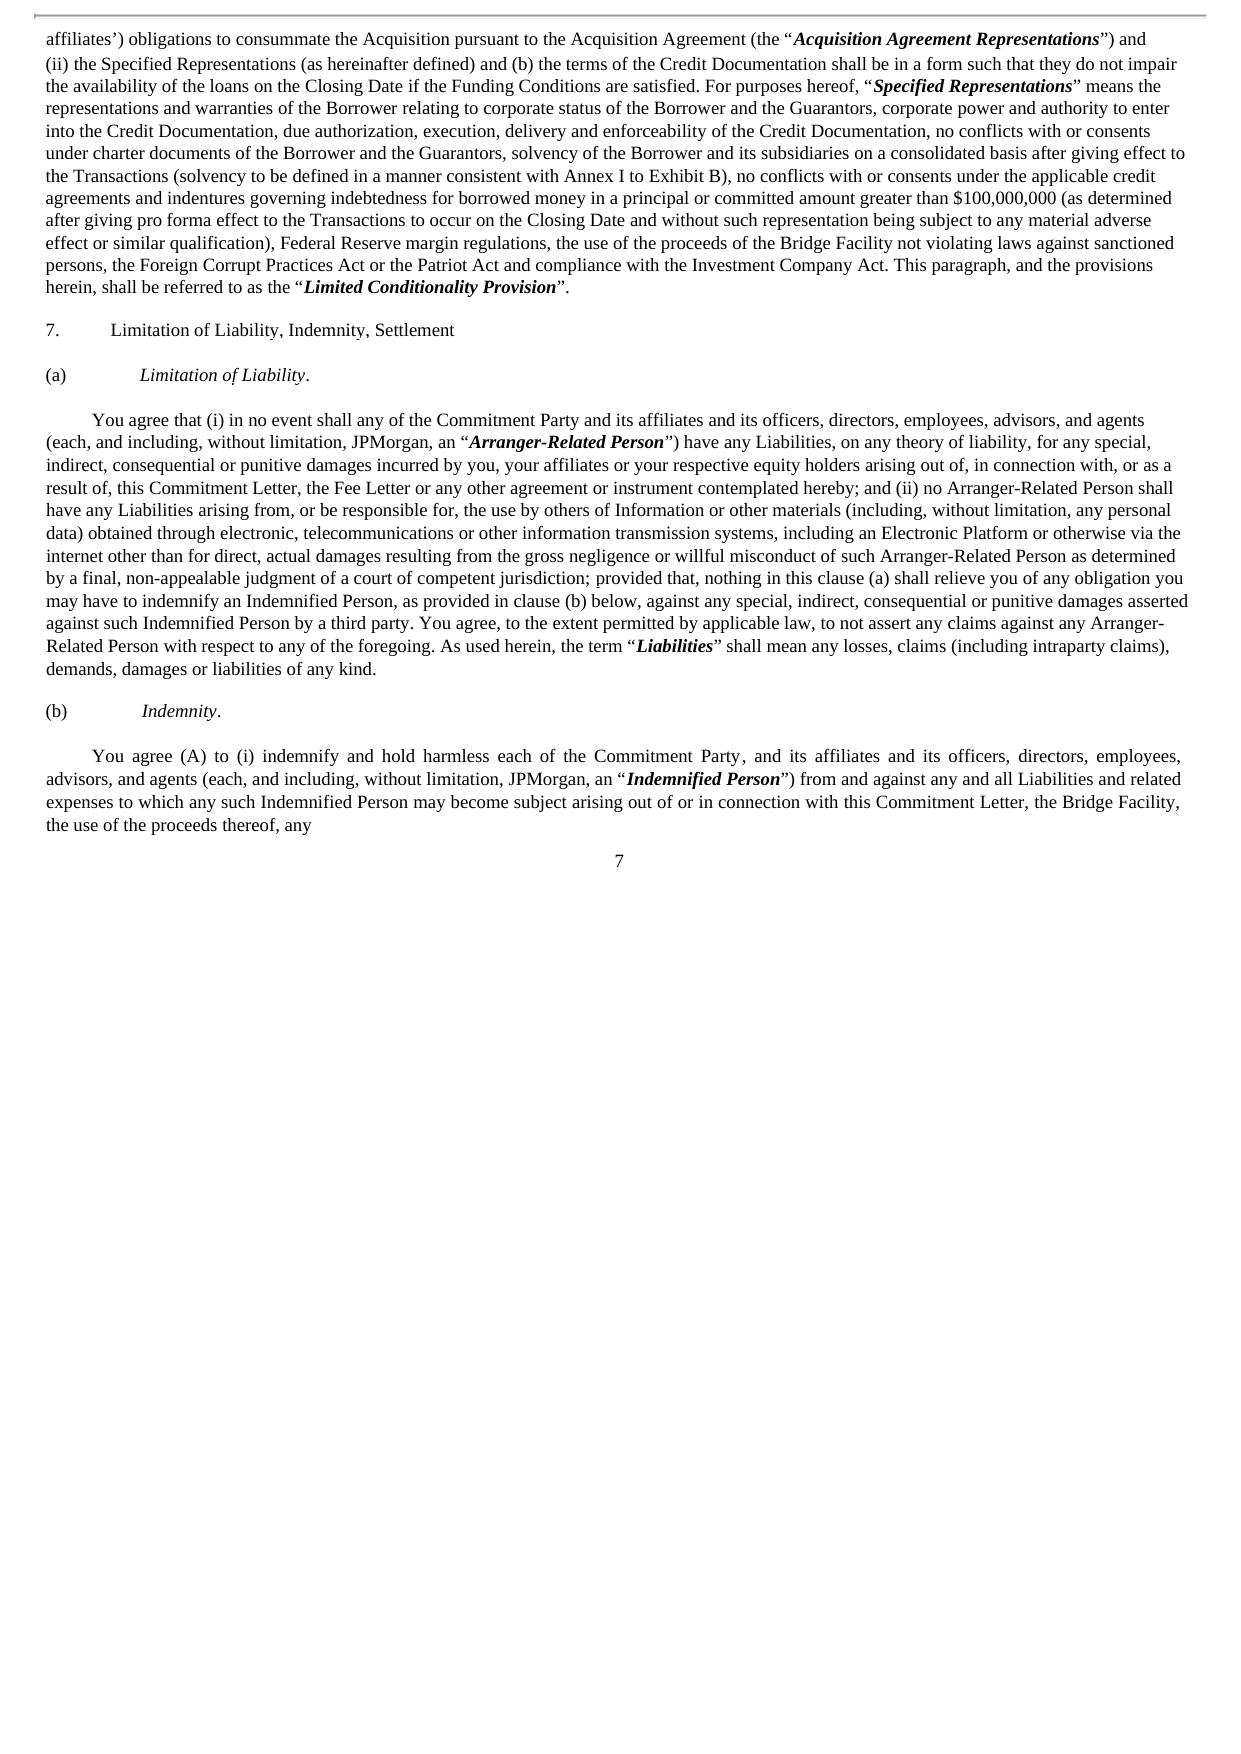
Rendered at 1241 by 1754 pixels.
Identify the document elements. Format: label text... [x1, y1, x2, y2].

list the Specified Representations (as hereinafter defined) and (b) the terms of the Credit Documentation shall be in a form such that they do not impair the availability of the loans on the Closing Date if the Funding Conditions are satisfied. For purposes hereof, “Specified Representations” means the representations and warranties of the Borrower relating to corporate status of the Borrower and the Guarantors, corporate power and authority to enter into the Credit Documentation, due authorization, execution, delivery and enforceability of the Credit Documentation, no conflicts with or consents under charter documents of the Borrower and the Guarantors, solvency of the Borrower and its subsidiaries on a consolidated basis after giving effect to the Transactions (solvency to be defined in a manner consistent with Annex I to Exhibit B), no conflicts with or consents under the applicable credit agreements and indentures governing indebtedness for borrowed money in a principal or committed amount greater than $100,000,000 (as determined after giving pro forma effect to the Transactions to occur on the Closing Date and without such representation being subject to any material adverse effect or similar qualification), Federal Reserve margin regulations, the use of the proceeds of the Bridge Facility not violating laws against sanctioned persons, the Foreign Corrupt Practices Act or the Patriot Act and compliance with the Investment Company Act. This paragraph, and the provisions herein, shall be referred to as the “Limited Conditionality Provision”. [45, 52, 1192, 298]
list Limitation of Liability. [45, 364, 1192, 385]
text 7 [45, 849, 1193, 871]
list Indemnity. [45, 700, 1192, 721]
text You agree (A) to (i) indemnify and hold harmless each of the Commitment Party, and its affiliates and its officers, directors, employees, advisors, and agents (each, and including, without limitation, JPMorgan, an “Indemnified Person”) from and against any and all Liabilities and related expenses to which any such Indemnified Person may become subject arising out of or in connection with this Commitment Letter, the Bridge Facility, the use of the proceeds thereof, any [46, 745, 1182, 836]
picture [34, 14, 1207, 19]
text You agree that (i) in no event shall any of the Commitment Party and its affiliates and its officers, directors, employees, advisors, and agents (each, and including, without limitation, JPMorgan, an “Arranger-Related Person”) have any Liabilities, on any theory of liability, for any special, indirect, consequential or punitive damages incurred by you, your affiliates or your respective equity holders arising out of, in connection with, or as a result of, this Commitment Letter, the Fee Letter or any other agreement or instrument contemplated hereby; and (ii) no Arranger-Related Person shall have any Liabilities arising from, or be responsible for, the use by others of Information or other materials (including, without limitation, any personal data) obtained through electronic, telecommunications or other information transmission systems, including an Electronic Platform or otherwise via the internet other than for direct, actual damages resulting from the gross negligence or willful misconduct of such Arranger-Related Person as determined by a final, non-appealable judgment of a court of competent jurisdiction; provided that, nothing in this clause (a) shall relieve you of any obligation you may have to indemnify an Indemnified Person, as provided in clause (b) below, against any special, indirect, consequential or punitive damages asserted against such Indemnified Person by a third party. You agree, to the extent permitted by applicable law, to not assert any claims against any Arranger-Related Person with respect to any of the foregoing. As used herein, the term “Liabilities” shall mean any losses, claims (including intraparty claims), demands, damages or liabilities of any kind. [46, 409, 1192, 679]
text affiliates’) obligations to consummate the Acquisition pursuant to the Acquisition Agreement (the “Acquisition Agreement Representations”) and [46, 28, 1192, 49]
list Limitation of Liability, Indemnity, Settlement [45, 319, 1192, 340]
